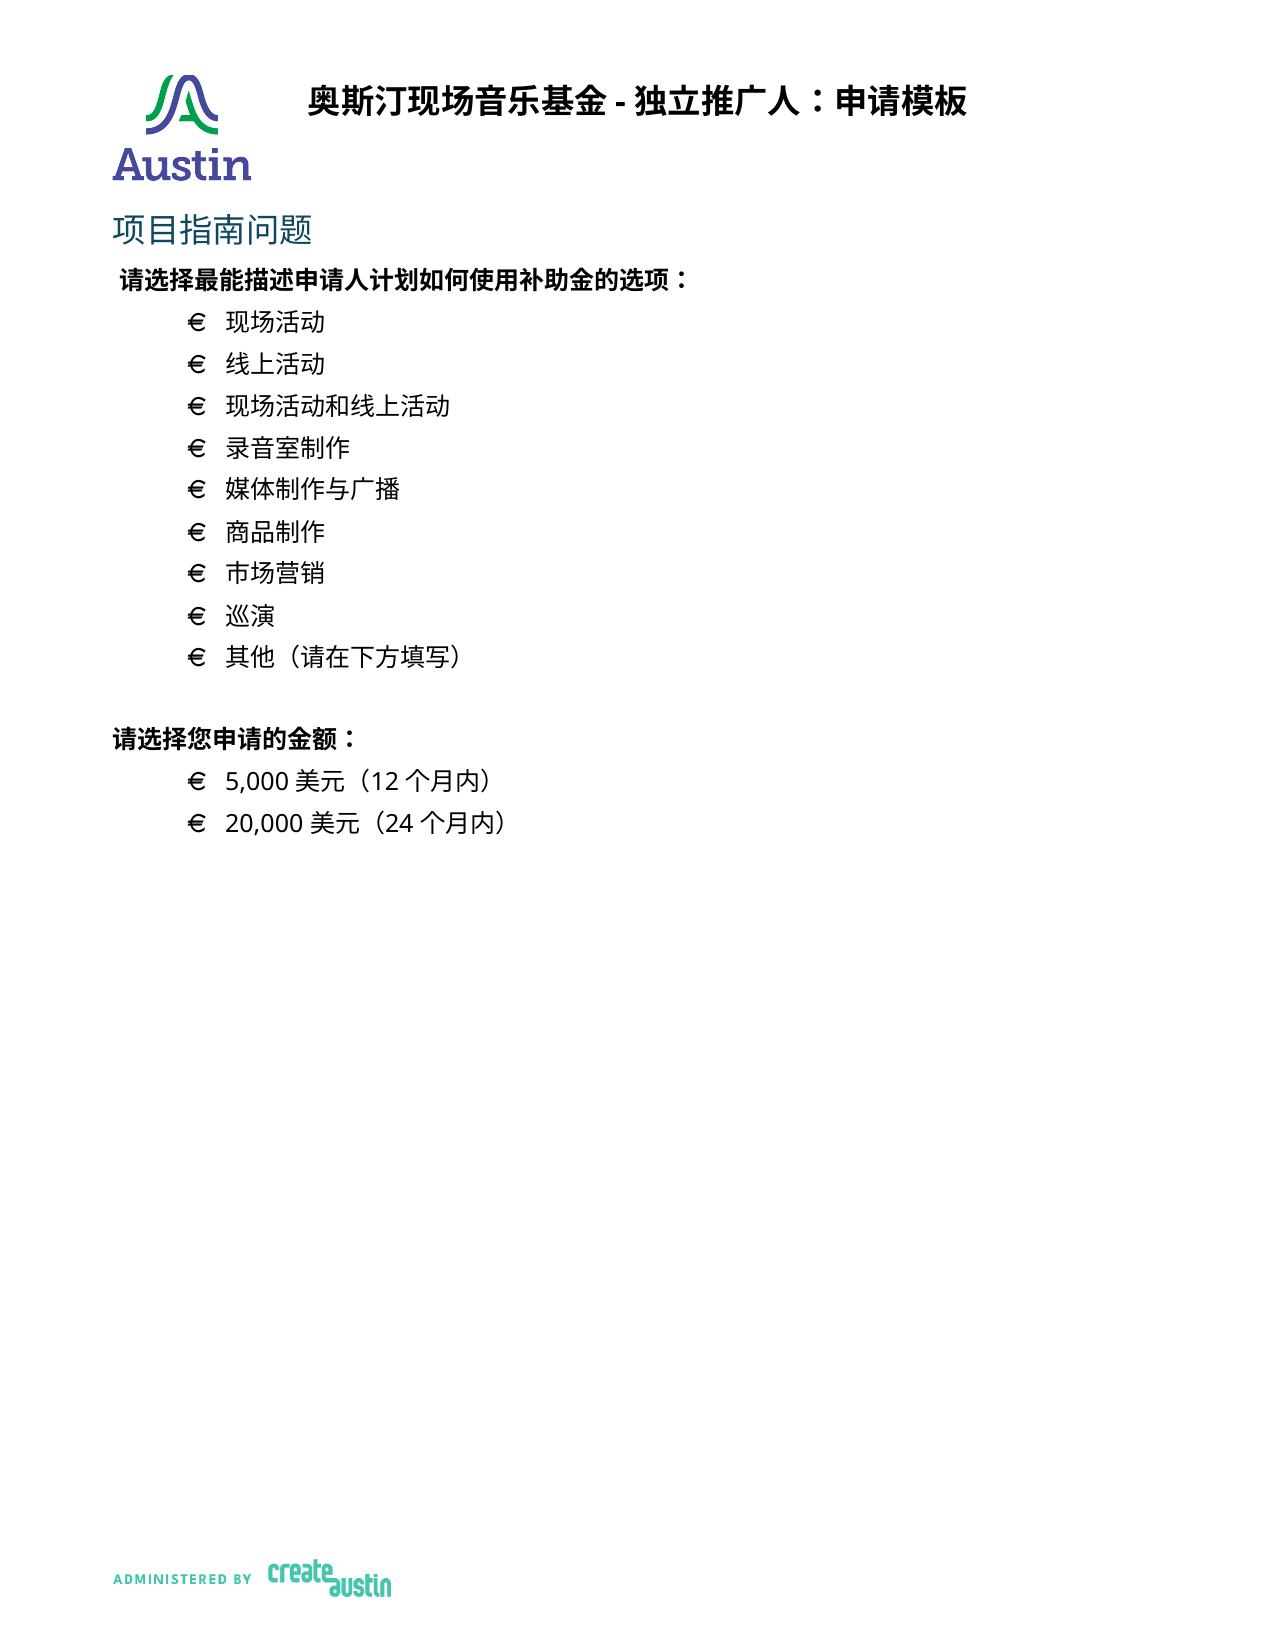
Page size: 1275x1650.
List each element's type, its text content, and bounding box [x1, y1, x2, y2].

picture [0, 1541, 1275, 1616]
list 媒体制作与广播 [187, 470, 1162, 506]
subtitle 项目指南问题 [112, 204, 1162, 252]
list 巡演 [187, 596, 1162, 632]
text 请选择最能描述申请人计划如何使用补助金的选项： [112, 260, 1162, 296]
list 商品制作 [187, 512, 1162, 548]
list 现场活动和线上活动 [187, 386, 1162, 422]
list 20,000 美元（24 个月内） [187, 803, 1162, 839]
list 现场活动 [187, 302, 1162, 338]
list 线上活动 [187, 344, 1162, 380]
list 录音室制作 [187, 428, 1162, 464]
picture [112, 75, 252, 181]
list 5,000 美元（12 个月内） [187, 761, 1162, 798]
list 其他（请在下方填写） [187, 638, 1162, 674]
list 市场营销 [187, 554, 1162, 590]
text 请选择您申请的金额： [112, 719, 1162, 756]
